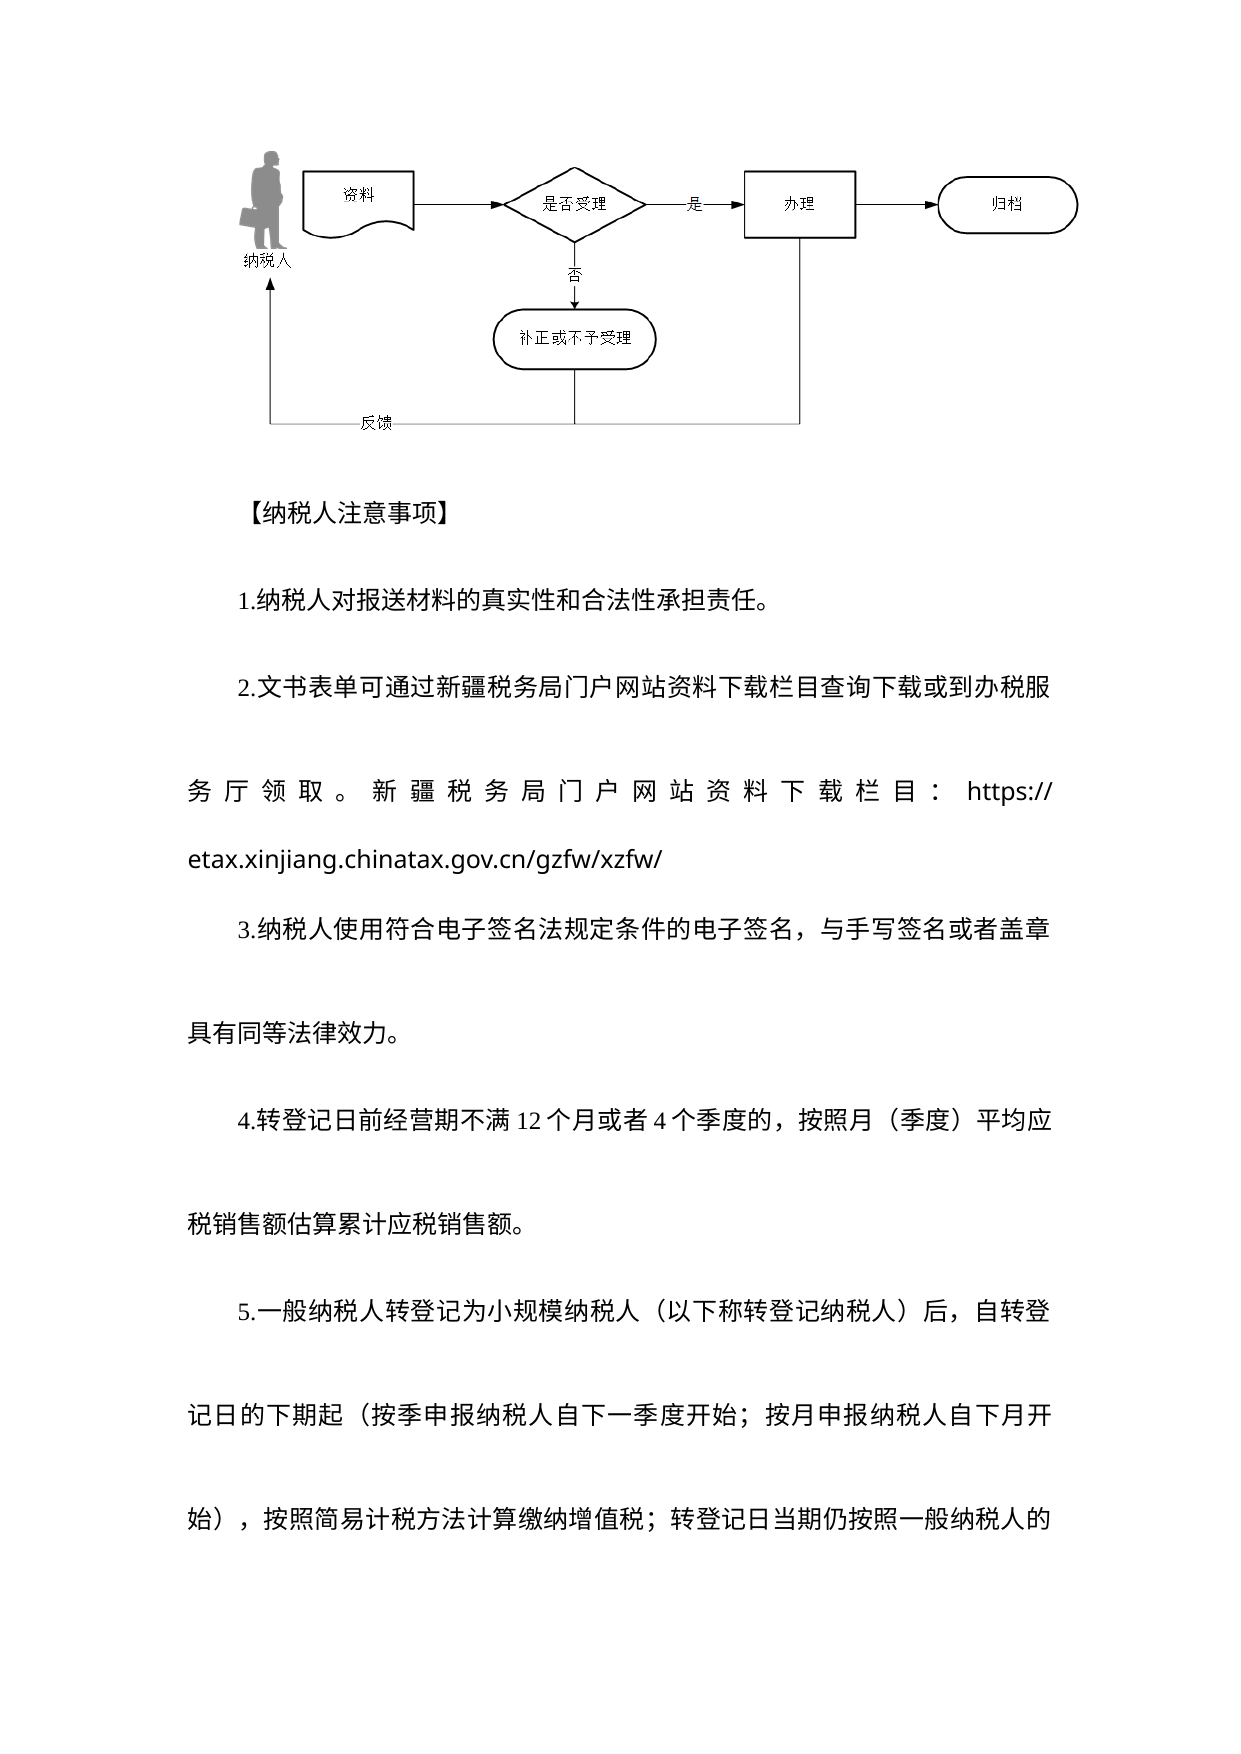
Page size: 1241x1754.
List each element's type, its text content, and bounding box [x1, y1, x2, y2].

text 【纳税人注意事项】 [187, 477, 1053, 546]
text 2.文书表单可通过新疆税务局门户网站资料下载栏目查询下载或到办税服务厅领取。新疆税务局门户网站资料下载栏目：https://etax.xinjiang.chinatax.gov.cn/gzfw/xzfw/ [187, 651, 1053, 876]
text 3.纳税人使用符合电子签名法规定条件的电子签名，与手写签名或者盖章具有同等法律效力。 [187, 893, 1053, 1066]
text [187, 1275, 1053, 1552]
picture [231, 150, 1082, 441]
text 4.转登记日前经营期不满12个月或者4个季度的，按照月（季度）平均应税销售额估算累计应税销售额。 [187, 1084, 1053, 1257]
text 1.纳税人对报送材料的真实性和合法性承担责任。 [187, 564, 1053, 633]
